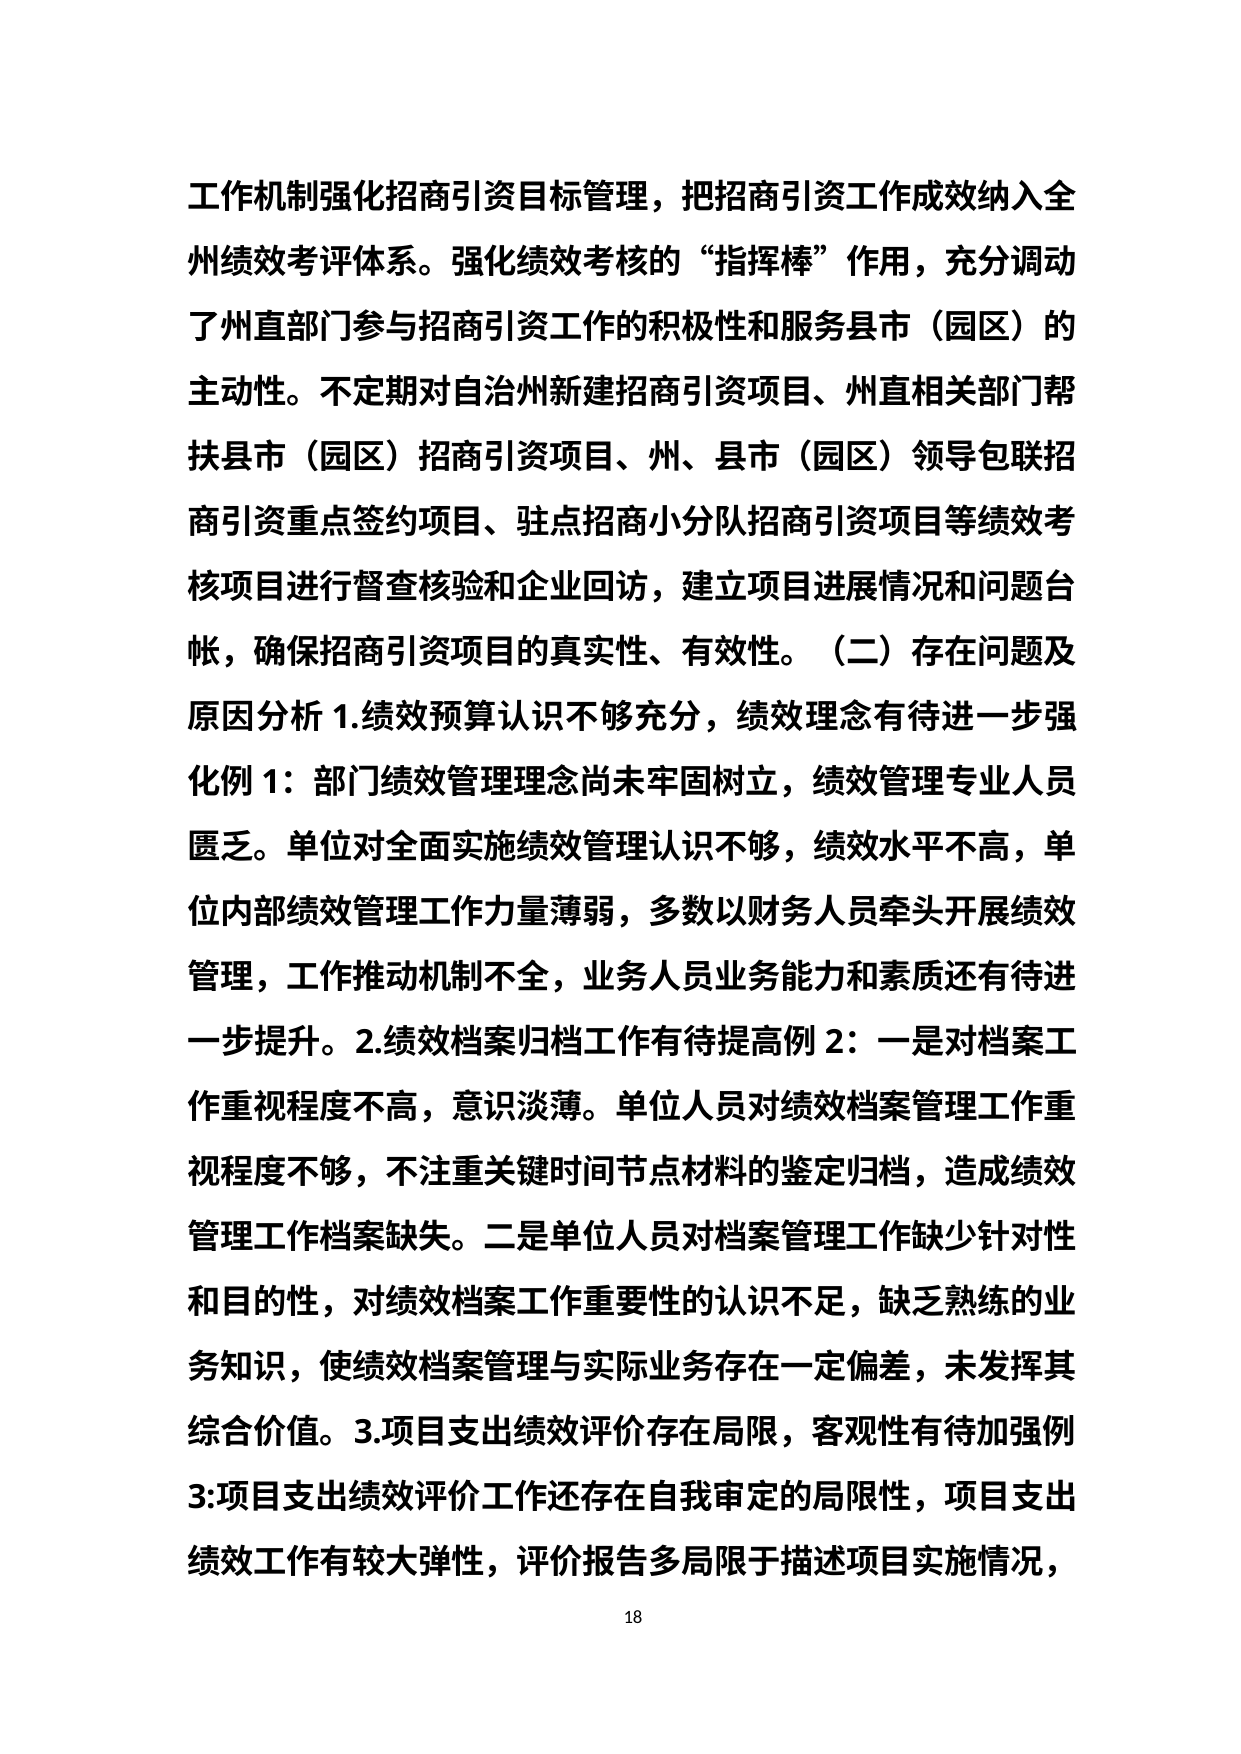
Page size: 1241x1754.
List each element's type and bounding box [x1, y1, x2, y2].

text [187, 162, 1078, 1592]
